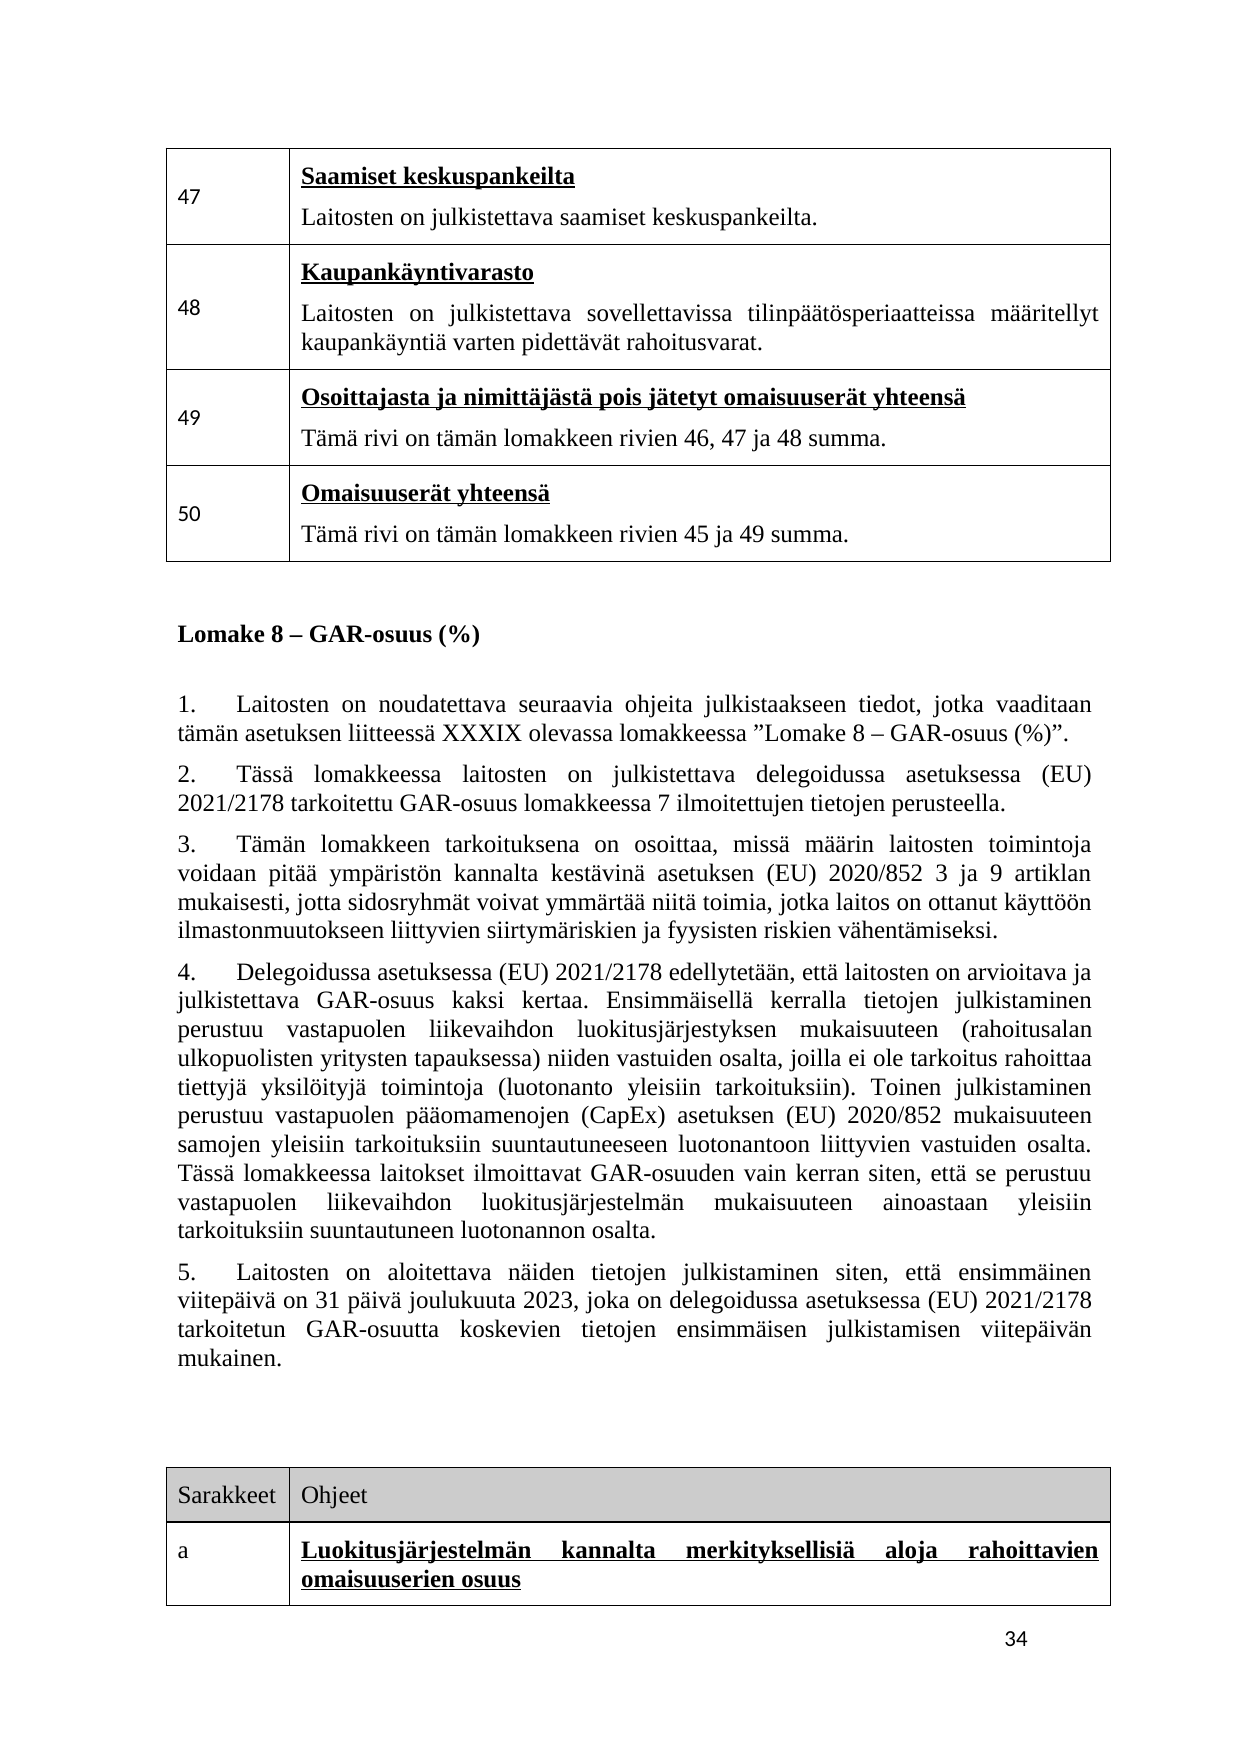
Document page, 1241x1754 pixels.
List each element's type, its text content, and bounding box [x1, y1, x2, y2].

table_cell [290, 1523, 1110, 1605]
list Delegoidussa asetuksessa (EU) 2021/2178 edellytetään, että laitosten on arvioitava ja julkistettava GAR-osuus kaksi kertaa. Ensimmäisellä kerralla tietojen julkistaminen perustuu vastapuolen liikevaihdon luokitusjärjestyksen mukaisuuteen (rahoitusalan ulkopuolisten yritysten tapauksessa) niiden vastuiden osalta, joilla ei ole tarkoitus rahoittaa tiettyjä yksilöityjä toimintoja (luotonanto yleisiin tarkoituksiin). Toinen julkistaminen perustuu vastapuolen pääomamenojen (CapEx) asetuksen (EU) 2020/852 mukaisuuteen samojen yleisiin tarkoituksiin suuntautuneeseen luotonantoon liittyvien vastuiden osalta. Tässä lomakkeessa laitokset ilmoittavat GAR-osuuden vain kerran siten, että se perustuu vastapuolen liikevaihdon luokitusjärjestelmän mukaisuuteen ainoastaan yleisiin tarkoituksiin suuntautuneen luotonannon osalta. [177, 957, 1092, 1244]
table_cell 50 [167, 466, 289, 561]
table_cell Osoittajasta ja nimittäjästä pois jätetyt omaisuuserät yhteensä Tämä rivi on tämän lomakkeen rivien 46, 47 ja 48 summa. [290, 370, 1110, 464]
table_cell Kaupankäyntivarasto Laitosten on julkistettava sovellettavissa tilinpäätösperiaatteissa määritellyt kaupankäyntiä varten pidettävät rahoitusvarat. [290, 245, 1110, 368]
text Lomake 8 – GAR-osuus (%) [177, 619, 1092, 648]
list Tässä lomakkeessa laitosten on julkistettava delegoidussa asetuksessa (EU) 2021/2178 tarkoitettu GAR-osuus lomakkeessa 7 ilmoitettujen tietojen perusteella. [177, 759, 1092, 817]
table_header Sarakkeet [167, 1468, 289, 1521]
table_cell Saamiset keskuspankeilta Laitosten on julkistettava saamiset keskuspankeilta. [290, 149, 1110, 244]
table_cell a [167, 1523, 289, 1605]
table_header Ohjeet [290, 1468, 1110, 1521]
table_cell 48 [167, 245, 289, 368]
list Laitosten on aloitettava näiden tietojen julkistaminen siten, että ensimmäinen viitepäivä on 31 päivä joulukuuta 2023, joka on delegoidussa asetuksessa (EU) 2021/2178 tarkoitetun GAR-osuutta koskevien tietojen ensimmäisen julkistamisen viitepäivän mukainen. [177, 1257, 1092, 1372]
table_cell 49 [167, 370, 289, 464]
list Tämän lomakkeen tarkoituksena on osoittaa, missä määrin laitosten toimintoja voidaan pitää ympäristön kannalta kestävinä asetuksen (EU) 2020/852 3 ja 9 artiklan mukaisesti, jotta sidosryhmät voivat ymmärtää niitä toimia, jotka laitos on ottanut käyttöön ilmastonmuutokseen liittyvien siirtymäriskien ja fyysisten riskien vähentämiseksi. [177, 829, 1092, 944]
table_cell Omaisuuserät yhteensä Tämä rivi on tämän lomakkeen rivien 45 ja 49 summa. [290, 466, 1110, 561]
list Laitosten on noudatettava seuraavia ohjeita julkistaakseen tiedot, jotka vaaditaan tämän asetuksen liitteessä XXXIX olevassa lomakkeessa ”Lomake 8 – GAR-osuus (%)”. [177, 689, 1092, 747]
table_cell 47 [167, 149, 289, 244]
